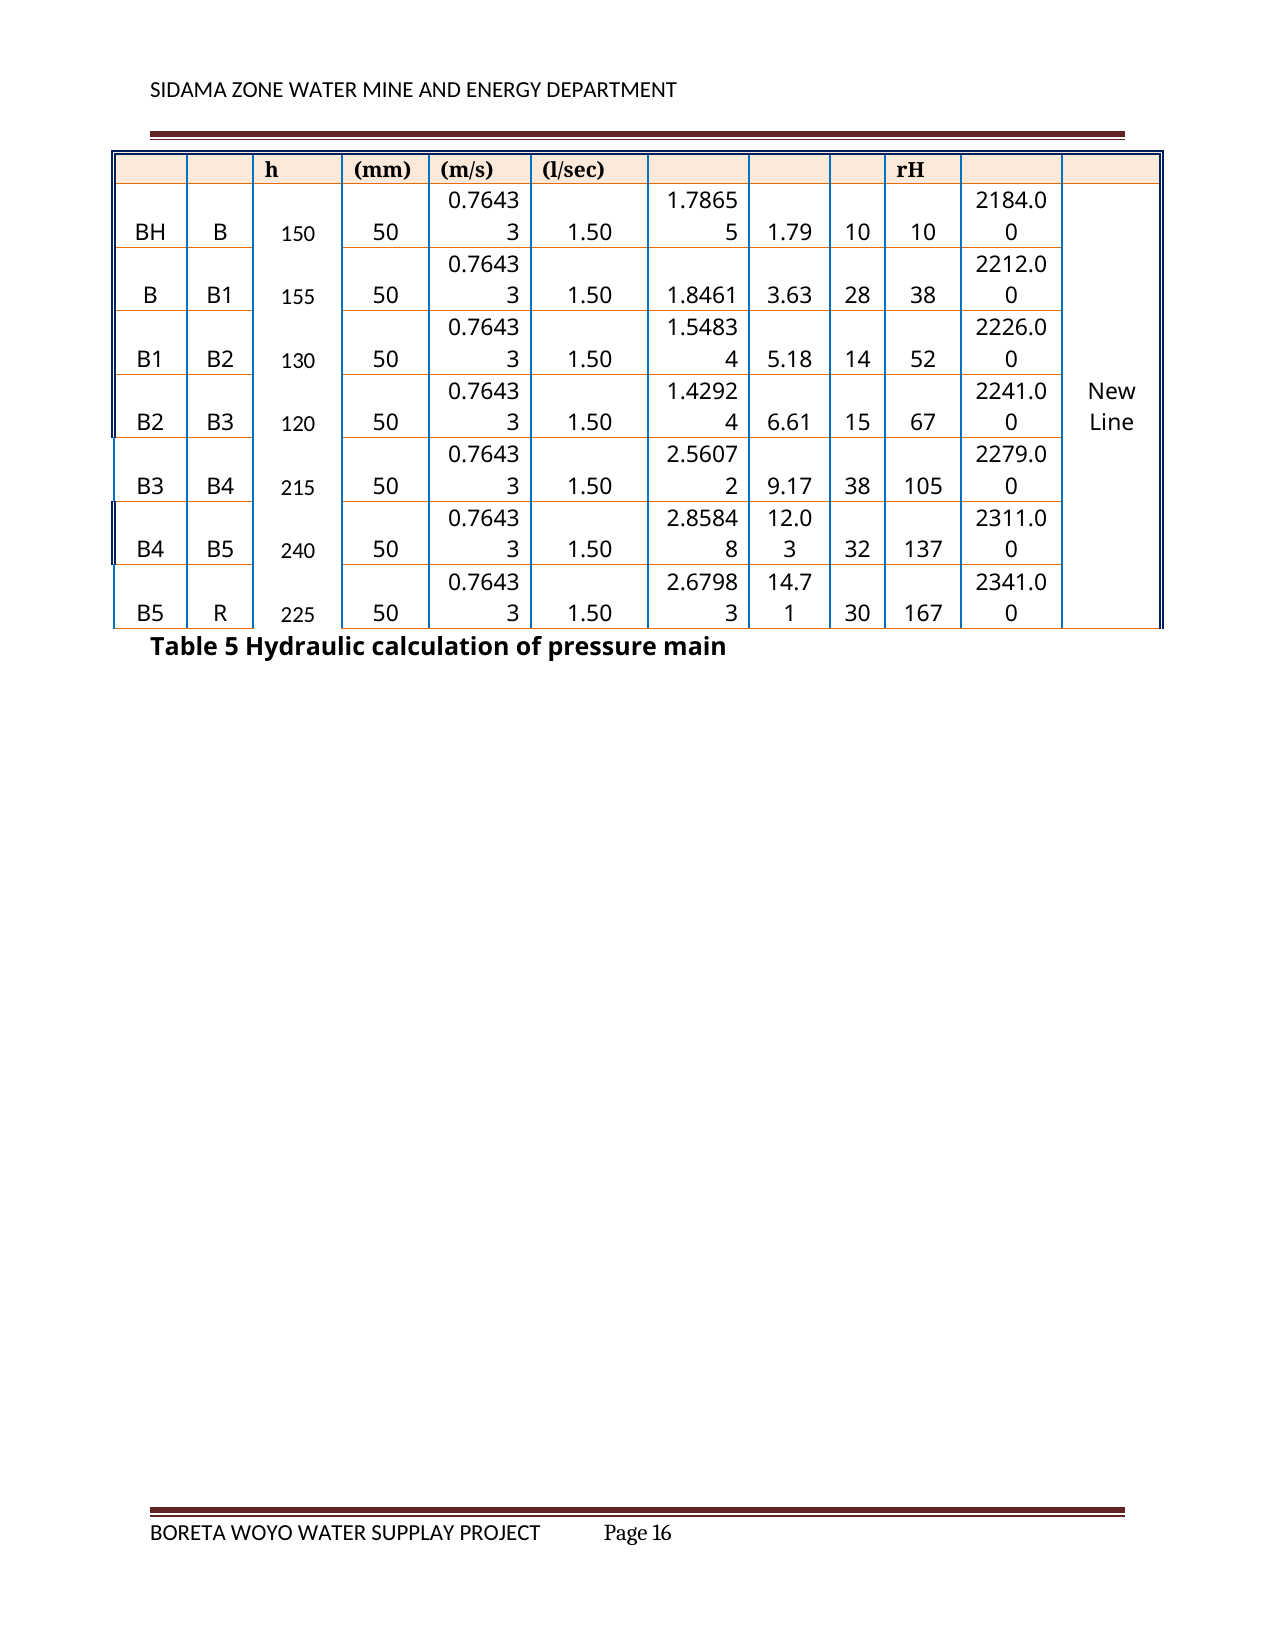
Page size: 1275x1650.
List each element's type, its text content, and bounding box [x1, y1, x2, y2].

table_cell 1.79 [750, 184, 829, 247]
table_cell 12.03 [750, 502, 829, 564]
table_cell 32 [831, 502, 884, 564]
table_cell B5 [188, 502, 252, 564]
table_cell 1.50 [532, 184, 647, 247]
table_cell 14.71 [750, 565, 829, 628]
table_cell 52 [886, 311, 960, 374]
table_cell 28 [831, 248, 884, 310]
table_cell 50 [343, 438, 428, 501]
table_cell 1.50 [532, 311, 647, 374]
table_cell B1 [188, 248, 252, 310]
table_cell B4 [188, 438, 252, 501]
table_cell 1.50 [532, 375, 647, 437]
table_header rH [831, 155, 884, 183]
table_cell 2341.00 [962, 565, 1061, 628]
table_cell 2311.00 [962, 502, 1061, 564]
table_cell 1.50 [532, 248, 647, 310]
table_cell 0.76433 [430, 438, 530, 501]
table_cell 9.17 [750, 438, 829, 501]
table_cell 1.8461 [649, 248, 748, 310]
table_cell 2241.00 [962, 375, 1061, 437]
table_cell 5.18 [750, 311, 829, 374]
table_cell 240 [254, 501, 341, 564]
table_header Node Elv. [962, 155, 1061, 183]
table_cell 2212.00 [962, 248, 1061, 310]
table_cell B3 [115, 438, 186, 501]
table_cell 3.63 [750, 248, 829, 310]
table_cell B [116, 248, 186, 310]
table_cell 15 [831, 375, 884, 437]
table_cell 38 [831, 438, 884, 501]
table_cell 2.85848 [649, 502, 748, 564]
table_cell 167 [886, 565, 960, 628]
table_cell 225 [254, 564, 341, 628]
table_cell 50 [343, 248, 428, 310]
table_cell 0.76433 [430, 184, 530, 247]
table_cell 0.76433 [430, 375, 530, 437]
table_cell R [188, 565, 252, 628]
table_cell 2.67983 [649, 565, 748, 628]
table_cell 0.76433 [430, 565, 530, 628]
table_header Head loss(m) [649, 155, 748, 183]
table_cell B1 [116, 311, 186, 374]
table_cell 2279.00 [962, 438, 1061, 501]
table_cell 1.42924 [649, 375, 748, 437]
table_cell 1.50 [532, 502, 647, 564]
table_header St.pt [188, 155, 252, 183]
table_header Cum. HL [750, 155, 829, 183]
table_cell 6.61 [750, 375, 829, 437]
table_cell 1.78655 [649, 184, 748, 247]
table_cell 14 [831, 311, 884, 374]
table_cell 1.50 [532, 565, 647, 628]
table_header Velocity (m/s) [430, 155, 530, 183]
table_header IN.pt [116, 155, 186, 183]
table_cell 50 [343, 502, 428, 564]
table_cell 2226.00 [962, 311, 1061, 374]
table_header Pipe Dia (mm) [343, 155, 428, 183]
table_cell BH [116, 184, 186, 247]
table_cell 30 [831, 565, 884, 628]
table_cell 10 [886, 184, 960, 247]
table_cell 50 [343, 375, 428, 437]
table_cell 50 [343, 565, 428, 628]
table_cell New Line [1063, 184, 1159, 628]
table_cell 38 [886, 248, 960, 310]
table_cell 67 [886, 375, 960, 437]
table_cell 120 [254, 374, 341, 437]
table_cell B2 [116, 375, 186, 437]
table_cell 50 [343, 184, 428, 247]
table_header Discharge (l/sec) [532, 155, 647, 183]
table_cell 150 [254, 184, 341, 247]
table_cell 155 [254, 247, 341, 310]
table_cell 1.50 [532, 438, 647, 501]
table_cell 105 [886, 438, 960, 501]
text Table 5 Hydraulic calculation of pressure main [150, 629, 1125, 663]
table_cell B3 [188, 375, 252, 437]
table_header Cum. rH [886, 155, 960, 183]
table_cell 215 [254, 437, 341, 501]
table_cell 50 [343, 311, 428, 374]
table_header Pipe Length [254, 155, 341, 183]
table_cell 0.76433 [430, 248, 530, 310]
table_cell B5 [115, 565, 186, 628]
table_header Remark [1063, 155, 1159, 183]
table_cell 1.54834 [649, 311, 748, 374]
table_cell B2 [188, 311, 252, 374]
table_cell 0.76433 [430, 502, 530, 564]
table_cell 137 [886, 502, 960, 564]
table_cell 130 [254, 310, 341, 374]
table_cell 10 [831, 184, 884, 247]
table_cell B4 [116, 502, 186, 564]
table_cell 0.76433 [430, 311, 530, 374]
table_cell 2184.00 [962, 184, 1061, 247]
table_cell B [188, 184, 252, 247]
table_cell 2.56072 [649, 438, 748, 501]
